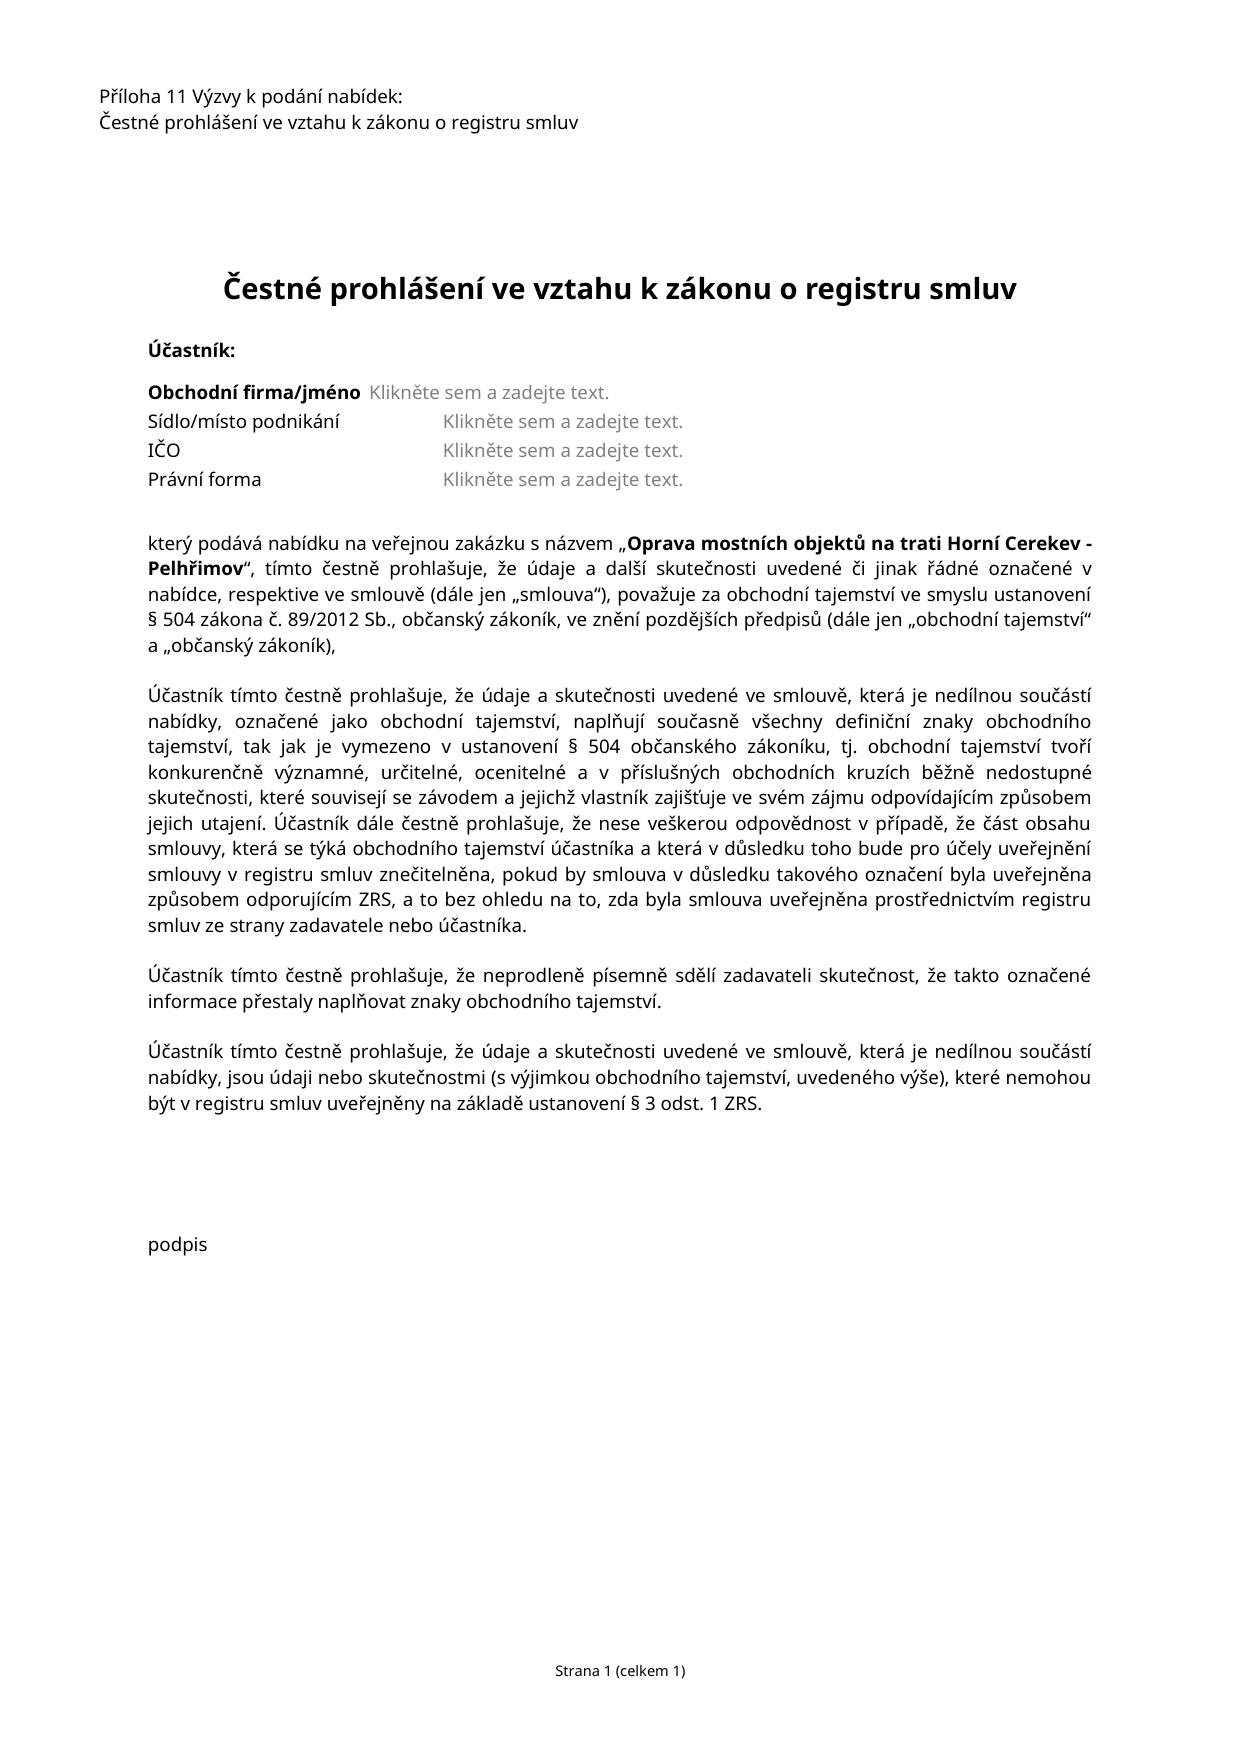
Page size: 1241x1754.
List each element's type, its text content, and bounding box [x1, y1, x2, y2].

text Účastník tímto čestně prohlašuje, že neprodleně písemně sdělí zadavateli skutečnost, že takto označené informace přestaly naplňovat znaky obchodního tajemství. [148, 963, 1093, 1014]
title Čestné prohlášení ve vztahu k zákonu o registru smluv [148, 268, 1093, 308]
text Právní forma [148, 463, 1093, 492]
text IČO [148, 434, 1093, 463]
text Účastník tímto čestně prohlašuje, že údaje a skutečnosti uvedené ve smlouvě, která je nedílnou součástí nabídky, jsou údaji nebo skutečnostmi (s výjimkou obchodního tajemství, uvedeného výše), které nemohou být v registru smluv uveřejněny na základě ustanovení § 3 odst. 1 ZRS. [148, 1039, 1093, 1115]
text který podává nabídku na veřejnou zakázku s názvem „Oprava mostních objektů na trati Horní Cerekev - Pelhřimov“, tímto čestně prohlašuje, že údaje a další skutečnosti uvedené či jinak řádné označené v nabídce, respektive ve smlouvě (dále jen „smlouva“), považuje za obchodní tajemství ve smyslu ustanovení § 504 zákona č. 89/2012 Sb., občanský zákoník, ve znění pozdějších předpisů (dále jen „obchodní tajemství“ a „občanský zákoník), [148, 530, 1093, 658]
text podpis [148, 1228, 1092, 1257]
text Účastník: [148, 333, 1093, 364]
text Obchodní firma/jméno [148, 376, 1093, 405]
text Sídlo/místo podnikání [148, 405, 1093, 434]
text Účastník tímto čestně prohlašuje, že údaje a skutečnosti uvedené ve smlouvě, která je nedílnou součástí nabídky, označené jako obchodní tajemství, naplňují současně všechny definiční znaky obchodního tajemství, tak jak je vymezeno v ustanovení § 504 občanského zákoníku, tj. obchodní tajemství tvoří konkurenčně významné, určitelné, ocenitelné a v příslušných obchodních kruzích běžně nedostupné skutečnosti, které souvisejí se závodem a jejichž vlastník zajišťuje ve svém zájmu odpovídajícím způsobem jejich utajení. Účastník dále čestně prohlašuje, že nese veškerou odpovědnost v případě, že část obsahu smlouvy, která se týká obchodního tajemství účastníka a která v důsledku toho bude pro účely uveřejnění smlouvy v registru smluv znečitelněna, pokud by smlouva v důsledku takového označení byla uveřejněna způsobem odporujícím ZRS, a to bez ohledu na to, zda byla smlouva uveřejněna prostřednictvím registru smluv ze strany zadavatele nebo účastníka. [148, 683, 1093, 938]
